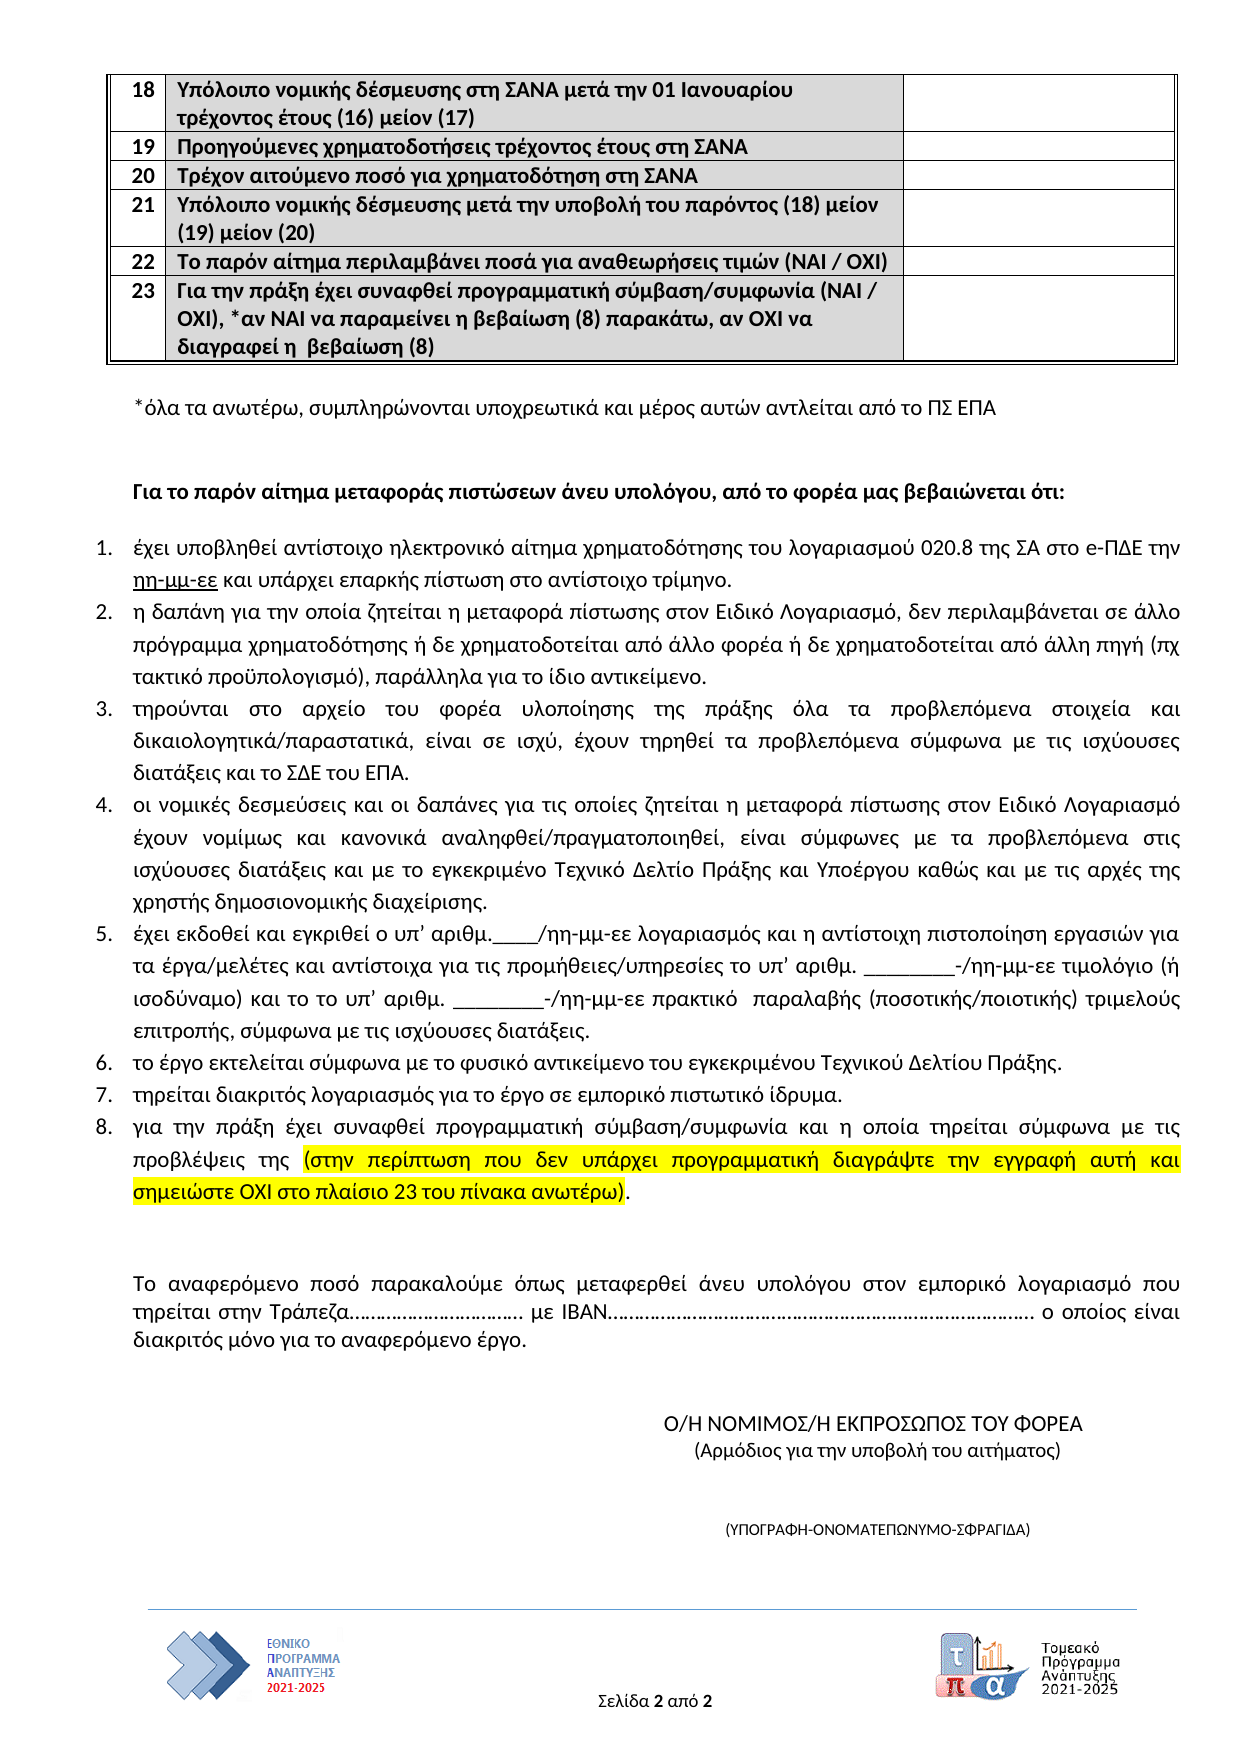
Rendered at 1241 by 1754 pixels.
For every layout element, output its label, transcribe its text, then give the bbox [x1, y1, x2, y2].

list το έργο εκτελείται σύμφωνα με το φυσικό αντικείμενο του εγκεκριμένου Τεχνικού Δελτίου Πράξης. [95, 1048, 1181, 1076]
table_cell Για την πράξη έχει συναφθεί προγραμματική σύμβαση/συμφωνία (ΝΑΙ / ΟΧΙ), *αν ΝΑΙ να παραμείνει η βεβαίωση (8) παρακάτω, αν ΟΧΙ να διαγραφεί η βεβαίωση (8) [166, 276, 903, 360]
list για την πράξη έχει συναφθεί προγραμματική σύμβαση/συμφωνία και η οποία τηρείται σύμφωνα με τις προβλέψεις της (στην περίπτωση που δεν υπάρχει προγραμματική διαγράψτε την εγγραφή αυτή και σημειώστε ΟΧΙ στο πλαίσιο 23 του πίνακα ανωτέρω). [95, 1112, 1181, 1205]
list τηρούνται στο αρχείο του φορέα υλοποίησης της πράξης όλα τα προβλεπόμενα στοιχεία και δικαιολογητικά/παραστατικά, είναι σε ισχύ, έχουν τηρηθεί τα προβλεπόμενα σύμφωνα με τις ισχύουσες διατάξεις και το ΣΔΕ του ΕΠΑ. [95, 694, 1181, 786]
table_cell Τρέχον αιτούμενο ποσό για χρηματοδότηση στη ΣΑΝΑ [166, 161, 903, 189]
table_cell [904, 161, 1174, 189]
list η δαπάνη για την οποία ζητείται η μεταφορά πίστωσης στον Ειδικό Λογαριασμό, δεν περιλαμβάνεται σε άλλο πρόγραμμα χρηματοδότησης ή δε χρηματοδοτείται από άλλο φορέα ή δε χρηματοδοτείται από άλλη πηγή (πχ τακτικό προϋπολογισμό), παράλληλα για το ίδιο αντικείμενο. [95, 597, 1181, 690]
text Για το παρόν αίτημα μεταφοράς πιστώσεων άνευ υπολόγου, από το φορέα μας βεβαιώνεται ότι: [133, 477, 1181, 505]
table_cell 19 [111, 132, 165, 160]
table_cell 21 [111, 190, 165, 246]
list τηρείται διακριτός λογαριασμός για το έργο σε εμπορικό πιστωτικό ίδρυμα. [95, 1080, 1181, 1108]
table_cell Προηγούμενες χρηματοδοτήσεις τρέχοντος έτους στη ΣΑΝΑ [166, 132, 903, 160]
table_cell 22 [111, 247, 165, 275]
picture [932, 1630, 1123, 1707]
table_cell [904, 190, 1174, 246]
text *όλα τα ανωτέρω, συμπληρώνονται υποχρεωτικά και μέρος αυτών αντλείται από το ΠΣ ΕΠΑ [133, 393, 1181, 421]
table_cell 20 [111, 161, 165, 189]
text (ΥΠΟΓΡΑΦΗ-ΟΝΟΜΑΤΕΠΩΝΥΜΟ-ΣΦΡΑΓΙΔΑ) [148, 1519, 1083, 1539]
table_cell [904, 75, 1174, 131]
table_cell Το παρόν αίτημα περιλαμβάνει ποσά για αναθεωρήσεις τιμών (ΝΑΙ / ΟΧΙ) [166, 247, 903, 275]
table_cell 23 [111, 276, 165, 360]
table_cell 18 [111, 75, 165, 131]
table_cell [904, 276, 1174, 360]
list οι νομικές δεσμεύσεις και οι δαπάνες για τις οποίες ζητείται η μεταφορά πίστωσης στον Ειδικό Λογαριασμό έχουν νομίμως και κανονικά αναληφθεί/πραγματοποιηθεί, είναι σύμφωνες με τα προβλεπόμενα στις ισχύουσες διατάξεις και με το εγκεκριμένο Τεχνικό Δελτίο Πράξης και Υποέργου καθώς και με τις αρχές της χρηστής δημοσιονομικής διαχείρισης. [95, 791, 1181, 915]
text Ο/Η ΝΟΜΙΜΟΣ/Η ΕΚΠΡΟΣΩΠΟΣ ΤΟΥ ΦΟΡΕΑ [148, 1409, 1083, 1437]
list έχει εκδοθεί και εγκριθεί ο υπ’ αριθμ.____/ηη-μμ-εε λογαριασμός και η αντίστοιχη πιστοποίηση εργασιών για τα έργα/μελέτες και αντίστοιχα για τις προμήθειες/υπηρεσίες το υπ’ αριθμ. ________-/ηη-μμ-εε τιμολόγιο (ή ισοδύναμο) και το το υπ’ αριθμ. ________-/ηη-μμ-εε πρακτικό παραλαβής (ποσοτικής/ποιοτικής) τριμελούς επιτροπής, σύμφωνα με τις ισχύουσες διατάξεις. [95, 919, 1181, 1044]
text (Αρμόδιος για την υποβολή του αιτήματος) [598, 1437, 1083, 1463]
table_cell Υπόλοιπο νομικής δέσμευσης μετά την υποβολή του παρόντος (18) μείον (19) μείον (20) [166, 190, 903, 246]
text Το αναφερόμενο ποσό παρακαλούμε όπως μεταφερθεί άνευ υπολόγου στον εμπορικό λογαριασμό που τηρείται στην Τράπεζα…………………………… με ΙΒΑΝ……………………………………………………………………… ο οποίος είναι διακριτός μόνο για το αναφερόμενο έργο. [133, 1269, 1181, 1353]
picture [163, 1627, 348, 1702]
table_cell [904, 132, 1174, 160]
table_cell Υπόλοιπο νομικής δέσμευσης στη ΣΑΝΑ μετά την 01 Ιανουαρίου τρέχοντος έτους (16) μείον (17) [166, 75, 903, 131]
table_cell [904, 247, 1174, 275]
list έχει υποβληθεί αντίστοιχο ηλεκτρονικό αίτημα χρηματοδότησης του λογαριασμού 020.8 της ΣΑ στο e-ΠΔΕ την ηη-μμ-εε και υπάρχει επαρκής πίστωση στο αντίστοιχο τρίμηνο. [95, 533, 1181, 593]
